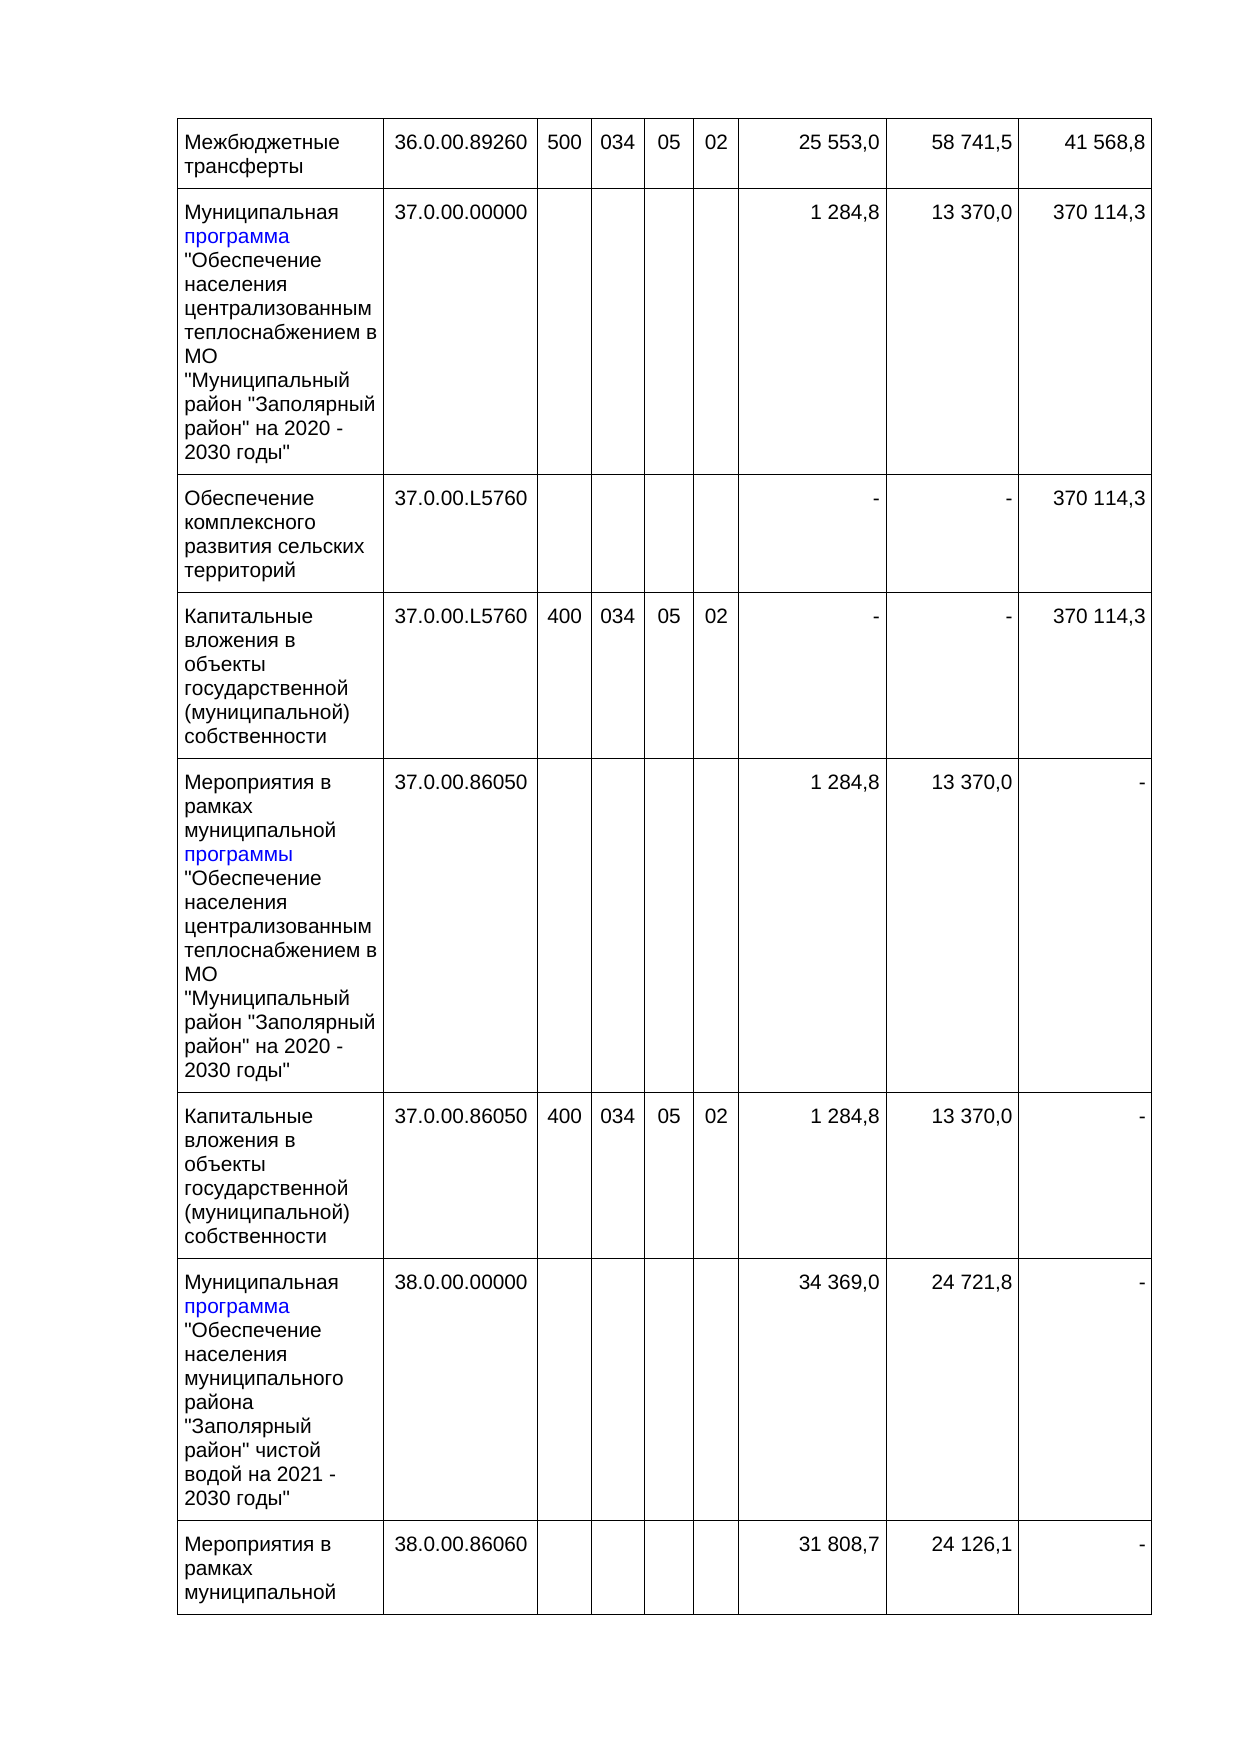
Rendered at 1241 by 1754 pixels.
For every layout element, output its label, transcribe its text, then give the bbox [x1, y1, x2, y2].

table_cell 31 808,7 [739, 1521, 886, 1614]
table_cell 37.0.00.86050 [384, 759, 537, 1092]
table_cell - [1019, 1259, 1151, 1520]
table_cell [645, 475, 693, 592]
table_cell 1 284,8 [739, 1093, 886, 1258]
table_cell 05 [645, 1093, 693, 1258]
table_cell 034 [592, 1093, 644, 1258]
table_cell - [1019, 1521, 1151, 1614]
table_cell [178, 1521, 383, 1614]
table_cell [645, 759, 693, 1092]
table_cell [592, 759, 644, 1092]
table_cell 37.0.00.L5760 [384, 593, 537, 758]
table_cell Муниципальная программа "Обеспечение населения централизованным теплоснабжением в МО "Муниципальный район "Заполярный район" на 2020 - 2030 годы" [178, 189, 383, 474]
table_cell 37.0.00.00000 [384, 189, 537, 474]
table_cell 13 370,0 [887, 1093, 1018, 1258]
table_cell [645, 1259, 693, 1520]
table_cell 38.0.00.00000 [384, 1259, 537, 1520]
table_cell [694, 759, 738, 1092]
table_cell 1 284,8 [739, 759, 886, 1092]
table_cell [538, 475, 591, 592]
table_cell 24 126,1 [887, 1521, 1018, 1614]
table_cell 05 [645, 119, 693, 188]
table_cell [645, 1521, 693, 1614]
table_cell 034 [592, 119, 644, 188]
table_cell 034 [592, 593, 644, 758]
table_cell 36.0.00.89260 [384, 119, 537, 188]
table_cell Обеспечение комплексного развития сельских территорий [178, 475, 383, 592]
table_cell - [887, 593, 1018, 758]
table_cell [538, 189, 591, 474]
table_cell [694, 1259, 738, 1520]
table_cell [694, 1521, 738, 1614]
table_cell - [739, 593, 886, 758]
table_cell 02 [694, 1093, 738, 1258]
table_cell [592, 1259, 644, 1520]
table_cell 02 [694, 593, 738, 758]
table_cell [694, 189, 738, 474]
table_cell 25 553,0 [739, 119, 886, 188]
table_cell [538, 1521, 591, 1614]
table_cell [538, 759, 591, 1092]
table_cell - [1019, 759, 1151, 1092]
table_cell [592, 189, 644, 474]
table_cell 13 370,0 [887, 759, 1018, 1092]
table_cell - [1019, 1093, 1151, 1258]
table_cell Межбюджетные трансферты [178, 119, 383, 188]
table_cell 370 114,3 [1019, 593, 1151, 758]
table_cell 41 568,8 [1019, 119, 1151, 188]
table_cell 400 [538, 593, 591, 758]
table_cell Капитальные вложения в объекты государственной (муниципальной) собственности [178, 1093, 383, 1258]
table_cell - [739, 475, 886, 592]
table_cell 34 369,0 [739, 1259, 886, 1520]
table_cell Мероприятия в рамках муниципальной программы "Обеспечение населения централизованным теплоснабжением в МО "Муниципальный район "Заполярный район" на 2020 - 2030 годы" [178, 759, 383, 1092]
table_cell [592, 475, 644, 592]
table_cell - [887, 475, 1018, 592]
table_cell 58 741,5 [887, 119, 1018, 188]
table_cell [592, 1521, 644, 1614]
table_cell [538, 1259, 591, 1520]
table_cell Муниципальная программа "Обеспечение населения муниципального района "Заполярный район" чистой водой на 2021 - 2030 годы" [178, 1259, 383, 1520]
table_cell 38.0.00.86060 [384, 1521, 537, 1614]
table_cell 37.0.00.L5760 [384, 475, 537, 592]
table_cell 13 370,0 [887, 189, 1018, 474]
table_cell 05 [645, 593, 693, 758]
table_cell 1 284,8 [739, 189, 886, 474]
table_cell 500 [538, 119, 591, 188]
table_cell 24 721,8 [887, 1259, 1018, 1520]
table_cell 370 114,3 [1019, 189, 1151, 474]
table_cell 37.0.00.86050 [384, 1093, 537, 1258]
table_cell 02 [694, 119, 738, 188]
table_cell [645, 189, 693, 474]
table_cell [694, 475, 738, 592]
table_cell 400 [538, 1093, 591, 1258]
table_cell 370 114,3 [1019, 475, 1151, 592]
table_cell Капитальные вложения в объекты государственной (муниципальной) собственности [178, 593, 383, 758]
